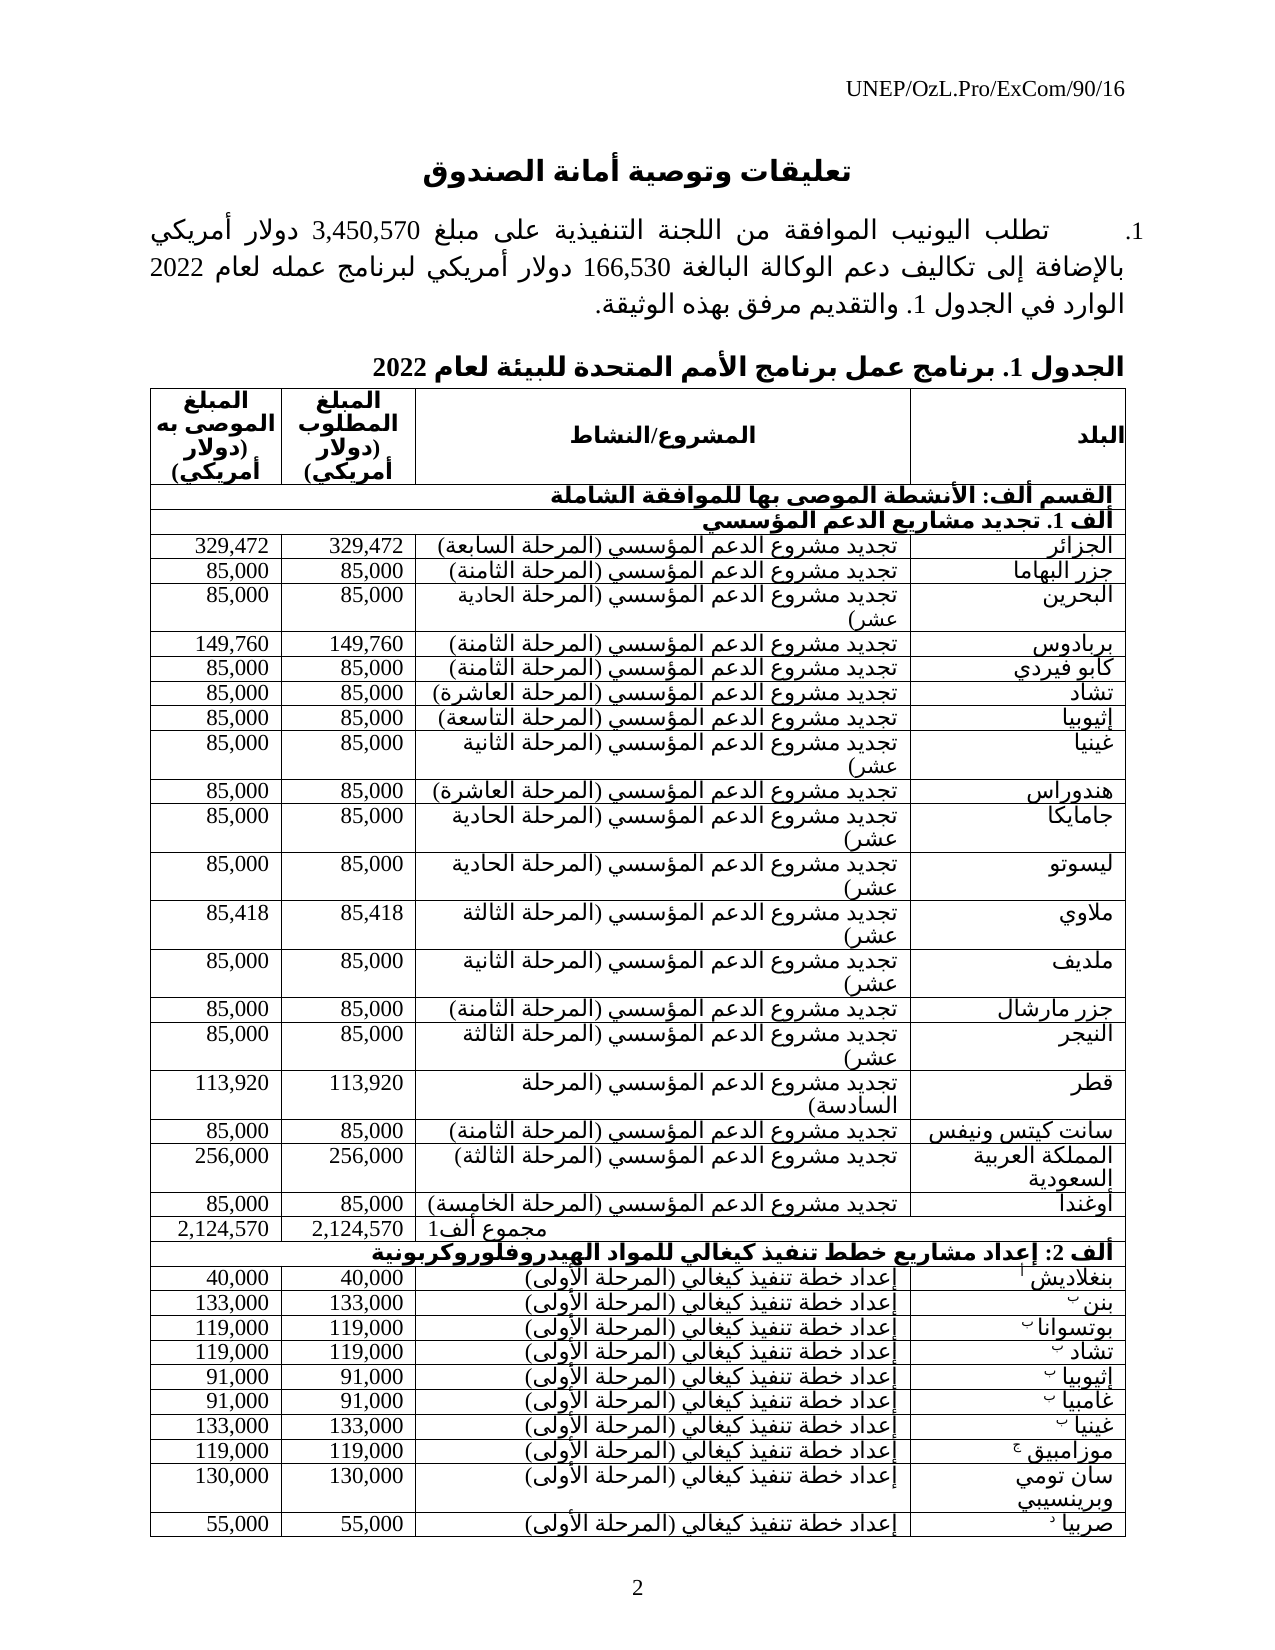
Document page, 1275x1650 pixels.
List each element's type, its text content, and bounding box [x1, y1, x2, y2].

table_cell 329,472 [282, 535, 415, 558]
table_cell تجديد مشروع الدعم المؤسسي (المرحلة الثامنة) [416, 1120, 910, 1143]
table_cell 55,000 [282, 1513, 415, 1536]
table_cell 149,760 [151, 632, 281, 656]
table_cell 133,000 [151, 1291, 281, 1315]
table_header المبلغ المطلوب (دولار أمريكي) [282, 389, 415, 484]
table_cell 119,000 [151, 1341, 281, 1364]
table_cell كابو فيردي [911, 657, 1125, 681]
table_cell بربادوس [911, 632, 1125, 656]
table_cell 85,000 [151, 1120, 281, 1143]
table_cell قطر [911, 1071, 1125, 1118]
table_cell صربيا د [911, 1513, 1125, 1536]
table_cell ألف 1. تجديد مشاريع الدعم المؤسسي [151, 510, 1125, 533]
table_cell 133,000 [282, 1291, 415, 1315]
table_cell سان تومي وبرينسيبي [911, 1464, 1125, 1512]
table_cell 85,000 [282, 731, 415, 778]
table_cell 130,000 [151, 1464, 281, 1512]
table_cell تجديد مشروع الدعم المؤسسي (المرحلة الثامنة) [416, 998, 910, 1022]
table_header المبلغ الموصى به (دولار أمريكي) [151, 389, 281, 484]
table_cell إثيوبيا [911, 706, 1125, 730]
table_cell 85,000 [282, 804, 415, 852]
table_cell تجديد مشروع الدعم المؤسسي (المرحلة الحادية عشر) [416, 853, 910, 900]
table_cell 85,418 [282, 901, 415, 948]
table_cell بنغلاديش أ [911, 1267, 1125, 1290]
table_cell 119,000 [282, 1316, 415, 1340]
table_cell جزر مارشال [911, 998, 1125, 1022]
list تطلب اليونيب الموافقة من اللجنة التنفيذية على مبلغ 3,450,570 دولار أمريكي بالإضافة إلى تكاليف دعم الوكالة البالغة 166,530 دولار أمريكي لبرنامج عمله لعام 2022 الوارد في الجدول 1. والتقديم مرفق بهذه الوثيقة. [150, 214, 1125, 320]
table_cell موزامبيق ج [911, 1440, 1125, 1463]
table_cell 85,000 [151, 998, 281, 1022]
table_cell تجديد مشروع الدعم المؤسسي (المرحلة الثامنة) [416, 632, 910, 656]
table_cell 91,000 [151, 1365, 281, 1389]
table_cell 85,000 [151, 657, 281, 681]
table_cell إعداد خطة تنفيذ كيغالي (المرحلة الأولى) [416, 1341, 910, 1364]
table_cell سانت كيتس ونيفس [911, 1120, 1125, 1143]
table_cell 55,000 [151, 1513, 281, 1536]
table_cell الجزائر [911, 535, 1125, 558]
table_cell 85,000 [151, 584, 281, 631]
table_cell تجديد مشروع الدعم المؤسسي (المرحلة الثانية عشر) [416, 731, 910, 778]
table_cell 85,000 [151, 950, 281, 997]
table_cell 133,000 [151, 1415, 281, 1438]
table_cell إثيوبيا ب [911, 1365, 1125, 1389]
table_cell 85,000 [151, 559, 281, 583]
table_cell إعداد خطة تنفيذ كيغالي (المرحلة الأولى) [416, 1464, 910, 1512]
table_cell 91,000 [151, 1390, 281, 1414]
table_cell القسم ألف: الأنشطة الموصى بها للموافقة الشاملة [151, 485, 1125, 509]
table_cell مجموع ألف1 [416, 1217, 1125, 1241]
table_cell 40,000 [151, 1267, 281, 1290]
table_cell 119,000 [282, 1440, 415, 1463]
table_cell 133,000 [282, 1415, 415, 1438]
table_cell هندوراس [911, 780, 1125, 803]
table_cell 85,000 [151, 731, 281, 778]
table_cell ملديف [911, 950, 1125, 997]
table_cell إعداد خطة تنفيذ كيغالي (المرحلة الأولى) [416, 1316, 910, 1340]
table_cell 85,000 [282, 706, 415, 730]
table_cell إعداد خطة تنفيذ كيغالي (المرحلة الأولى) [416, 1365, 910, 1389]
table_cell ملاوي [911, 901, 1125, 948]
table_cell 85,000 [151, 682, 281, 705]
table_cell ليسوتو [911, 853, 1125, 900]
table_cell 85,000 [282, 1193, 415, 1216]
table_cell جزر البهاما [911, 559, 1125, 583]
table_cell 256,000 [282, 1144, 415, 1192]
table_cell 130,000 [282, 1464, 415, 1512]
table_cell 329,472 [151, 535, 281, 558]
table_cell 85,000 [282, 1023, 415, 1070]
table_cell إعداد خطة تنفيذ كيغالي (المرحلة الأولى) [416, 1415, 910, 1438]
table_cell 85,000 [282, 780, 415, 803]
table_cell غينيا [911, 731, 1125, 778]
table_cell غينيا ب [911, 1415, 1125, 1438]
table_header البلد [911, 389, 1125, 484]
table_cell النيجر [911, 1023, 1125, 1070]
table_cell 85,000 [282, 682, 415, 705]
table_cell 85,000 [151, 1023, 281, 1070]
table_cell تجديد مشروع الدعم المؤسسي (المرحلة الثامنة) [416, 657, 910, 681]
table_cell 256,000 [151, 1144, 281, 1192]
table_cell 40,000 [282, 1267, 415, 1290]
table_cell 85,000 [151, 804, 281, 852]
table_cell تجديد مشروع الدعم المؤسسي (المرحلة العاشرة) [416, 682, 910, 705]
table_cell 85,000 [151, 853, 281, 900]
table_cell 85,000 [151, 706, 281, 730]
table_cell تجديد مشروع الدعم المؤسسي (المرحلة الحادية عشر) [416, 584, 910, 631]
table_cell 85,418 [151, 901, 281, 948]
table_cell تجديد مشروع الدعم المؤسسي (المرحلة السادسة) [416, 1071, 910, 1118]
table_cell جامايكا [911, 804, 1125, 852]
table_cell 85,000 [282, 853, 415, 900]
table_cell تجديد مشروع الدعم المؤسسي (المرحلة الثالثة عشر) [416, 1023, 910, 1070]
table_cell تجديد مشروع الدعم المؤسسي (المرحلة الحادية عشر) [416, 804, 910, 852]
table_cell بوتسوانا ب [911, 1316, 1125, 1340]
table_cell 85,000 [282, 584, 415, 631]
table_cell 149,760 [282, 632, 415, 656]
table_cell إعداد خطة تنفيذ كيغالي (المرحلة الأولى) [416, 1513, 910, 1536]
table_cell تجديد مشروع الدعم المؤسسي (المرحلة العاشرة) [416, 780, 910, 803]
table_cell تجديد مشروع الدعم المؤسسي (المرحلة التاسعة) [416, 706, 910, 730]
table_header المشروع/النشاط [416, 389, 910, 484]
table_cell 85,000 [282, 1120, 415, 1143]
table_cell تجديد مشروع الدعم المؤسسي (المرحلة الثانية عشر) [416, 950, 910, 997]
table_cell البحرين [911, 584, 1125, 631]
table_cell 2,124,570 [151, 1217, 281, 1241]
table_cell 85,000 [151, 1193, 281, 1216]
table_cell بنن ب [911, 1291, 1125, 1315]
table_cell ألف 2: إعداد مشاريع خطط تنفيذ كيغالي للمواد الهيدروفلوروكربونية [151, 1242, 1125, 1266]
table_cell 119,000 [151, 1440, 281, 1463]
subtitle الجدول 1. برنامج عمل برنامج الأمم المتحدة للبيئة لعام 2022 [150, 351, 1125, 382]
table_cell أوغندا [911, 1193, 1125, 1216]
table_cell إعداد خطة تنفيذ كيغالي (المرحلة الأولى) [416, 1291, 910, 1315]
table_cell غامبيا ب [911, 1390, 1125, 1414]
table_cell تجديد مشروع الدعم المؤسسي (المرحلة الثالثة) [416, 1144, 910, 1192]
table_cell 85,000 [282, 998, 415, 1022]
table_cell تجديد مشروع الدعم المؤسسي (المرحلة السابعة) [416, 535, 910, 558]
table_cell إعداد خطة تنفيذ كيغالي (المرحلة الأولى) [416, 1440, 910, 1463]
table_cell المملكة العربية السعودية [911, 1144, 1125, 1192]
table_cell إعداد خطة تنفيذ كيغالي (المرحلة الأولى) [416, 1390, 910, 1414]
table_cell 113,920 [151, 1071, 281, 1118]
table_cell 119,000 [151, 1316, 281, 1340]
table_cell تجديد مشروع الدعم المؤسسي (المرحلة الخامسة) [416, 1193, 910, 1216]
table_cell 91,000 [282, 1365, 415, 1389]
table_cell 85,000 [282, 950, 415, 997]
table_cell تشاد [911, 682, 1125, 705]
table_cell 85,000 [282, 657, 415, 681]
table_cell 85,000 [151, 780, 281, 803]
table_cell 113,920 [282, 1071, 415, 1118]
table_cell 91,000 [282, 1390, 415, 1414]
table_cell 2,124,570 [282, 1217, 415, 1241]
subtitle تعليقات وتوصية أمانة الصندوق [150, 154, 1125, 188]
table_cell إعداد خطة تنفيذ كيغالي (المرحلة الأولى) [416, 1267, 910, 1290]
table_cell 119,000 [282, 1341, 415, 1364]
table_cell 85,000 [282, 559, 415, 583]
table_cell تجديد مشروع الدعم المؤسسي (المرحلة الثالثة عشر) [416, 901, 910, 948]
table_cell تجديد مشروع الدعم المؤسسي (المرحلة الثامنة) [416, 559, 910, 583]
table_cell تشاد ب [911, 1341, 1125, 1364]
